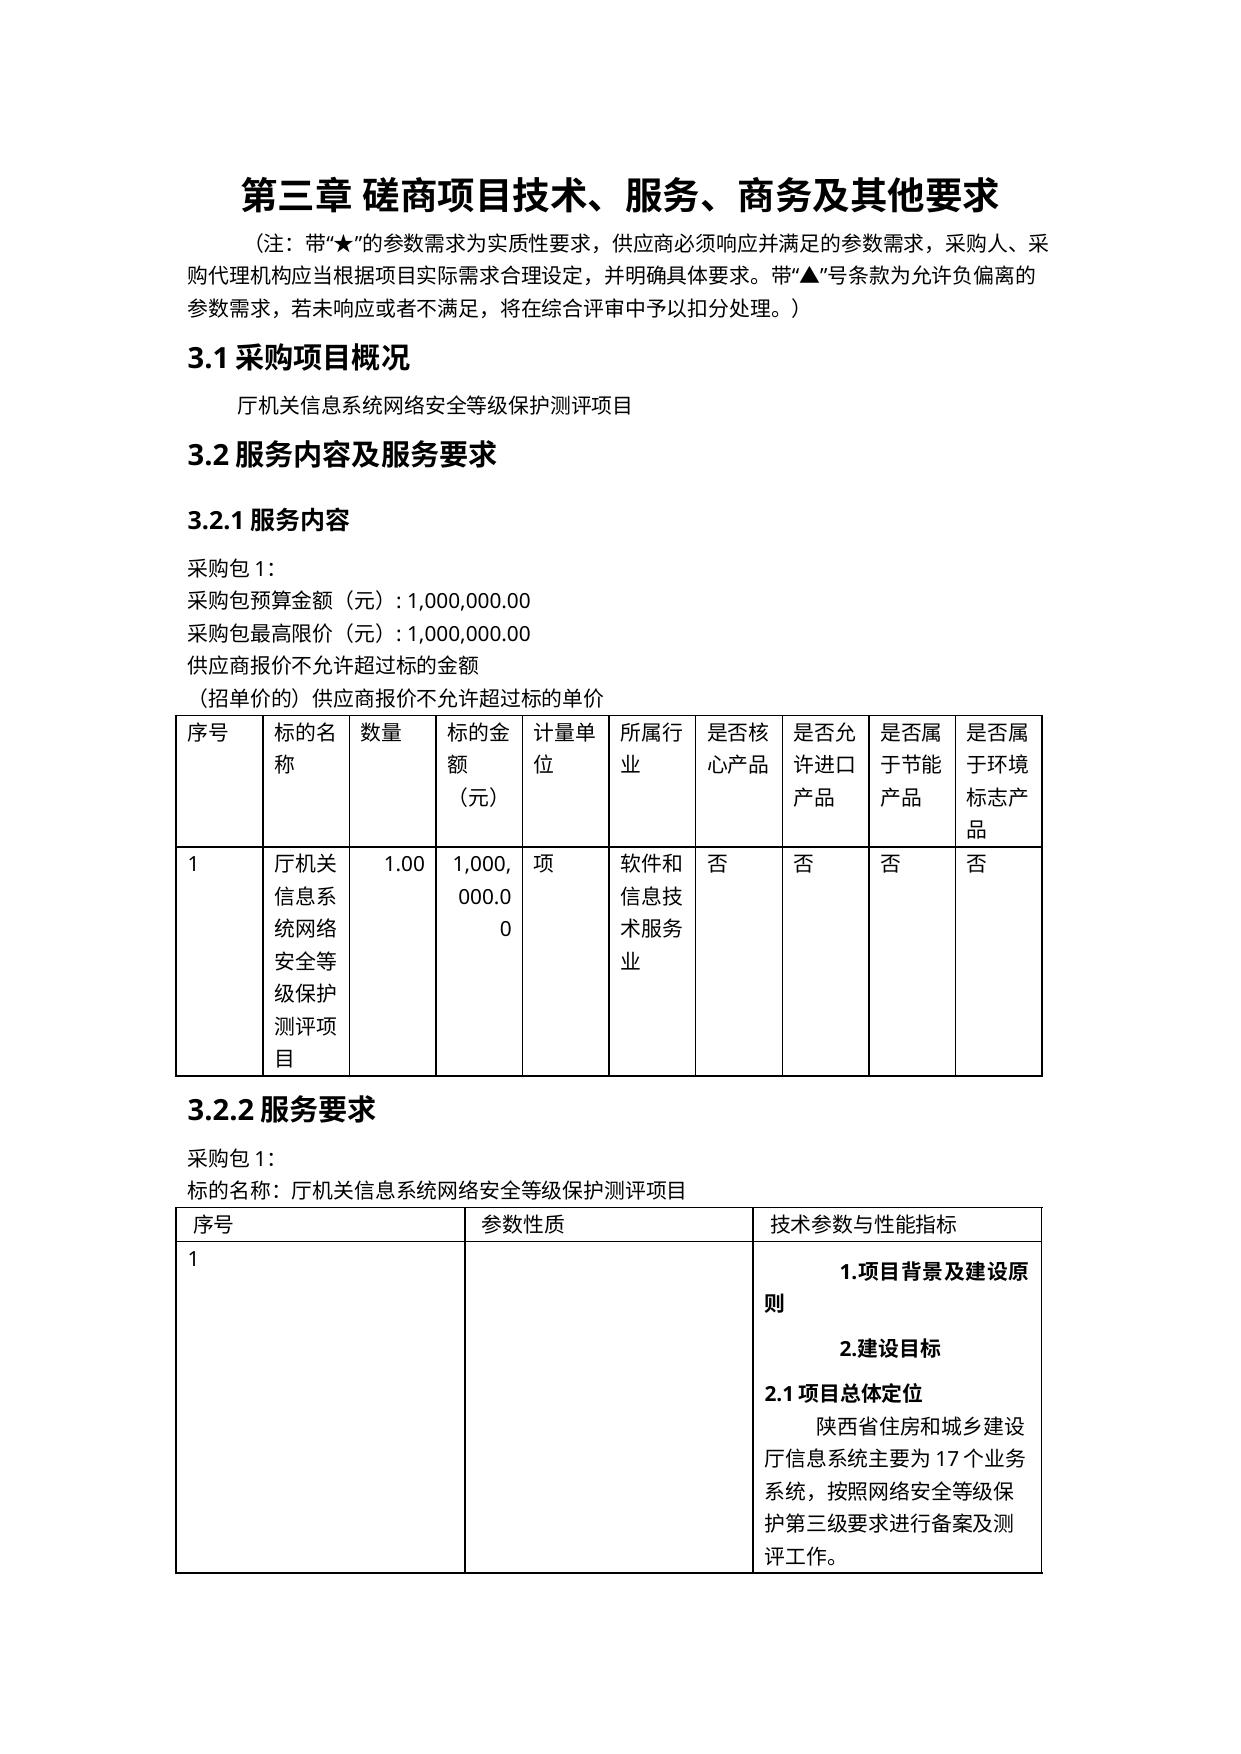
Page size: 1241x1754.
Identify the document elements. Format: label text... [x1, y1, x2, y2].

text 3.2.2服务要求 [187, 1077, 1053, 1142]
table_header 序号 [177, 716, 262, 846]
table_cell 1,000,000.00 [437, 848, 522, 1075]
table_cell 否 [783, 848, 868, 1075]
text （注：带“★”的参数需求为实质性要求，供应商必须响应并满足的参数需求，采购人、采购代理机构应当根据项目实际需求合理设定，并明确具体要求。带“▲”号条款为允许负偏离的参数需求，若未响应或者不满足，将在综合评审中予以扣分处理。） [187, 227, 1053, 324]
text 采购包预算金额（元）: 1,000,000.00 [187, 584, 1053, 617]
table_cell [466, 1242, 752, 1572]
table_header 序号 [177, 1208, 464, 1241]
table_cell 否 [870, 848, 955, 1075]
text 标的名称：厅机关信息系统网络安全等级保护测评项目 [187, 1174, 1053, 1207]
text （招单价的）供应商报价不允许超过标的单价 [187, 682, 1053, 714]
text 3.1采购项目概况 [187, 324, 1053, 389]
table_header 所属行业 [610, 716, 695, 846]
text 采购包1： [187, 1142, 1053, 1174]
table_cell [754, 1242, 1041, 1572]
table_cell 1 [177, 848, 262, 1075]
table_cell 否 [696, 848, 782, 1075]
table_header 参数性质 [466, 1208, 752, 1241]
table_cell 项 [523, 848, 608, 1075]
text 采购包1： [187, 552, 1053, 584]
table_cell 1.00 [350, 848, 435, 1075]
table_cell 1 [177, 1242, 464, 1572]
table_header 数量 [350, 716, 435, 846]
text 第三章 磋商项目技术、服务、商务及其他要求 [187, 162, 1053, 227]
table_header 技术参数与性能指标 [754, 1208, 1041, 1241]
table_cell 厅机关信息系统网络安全等级保护测评项目 [264, 848, 349, 1075]
table_header 是否属于节能产品 [870, 716, 955, 846]
text 3.2服务内容及服务要求 [187, 422, 1053, 487]
table_header 是否属于环境标志产品 [956, 716, 1041, 846]
table_cell 否 [956, 848, 1041, 1075]
table_header 是否核心产品 [696, 716, 782, 846]
text 采购包最高限价（元）: 1,000,000.00 [187, 617, 1053, 649]
text 供应商报价不允许超过标的金额 [187, 649, 1053, 682]
text 厅机关信息系统网络安全等级保护测评项目 [187, 389, 1053, 422]
table_header 标的名称 [264, 716, 349, 846]
text 3.2.1服务内容 [187, 487, 1053, 552]
table_header 标的金额 （元） [437, 716, 522, 846]
table_header 计量单位 [523, 716, 608, 846]
table_header 是否允许进口产品 [783, 716, 868, 846]
table_cell 软件和信息技术服务业 [610, 848, 695, 1075]
